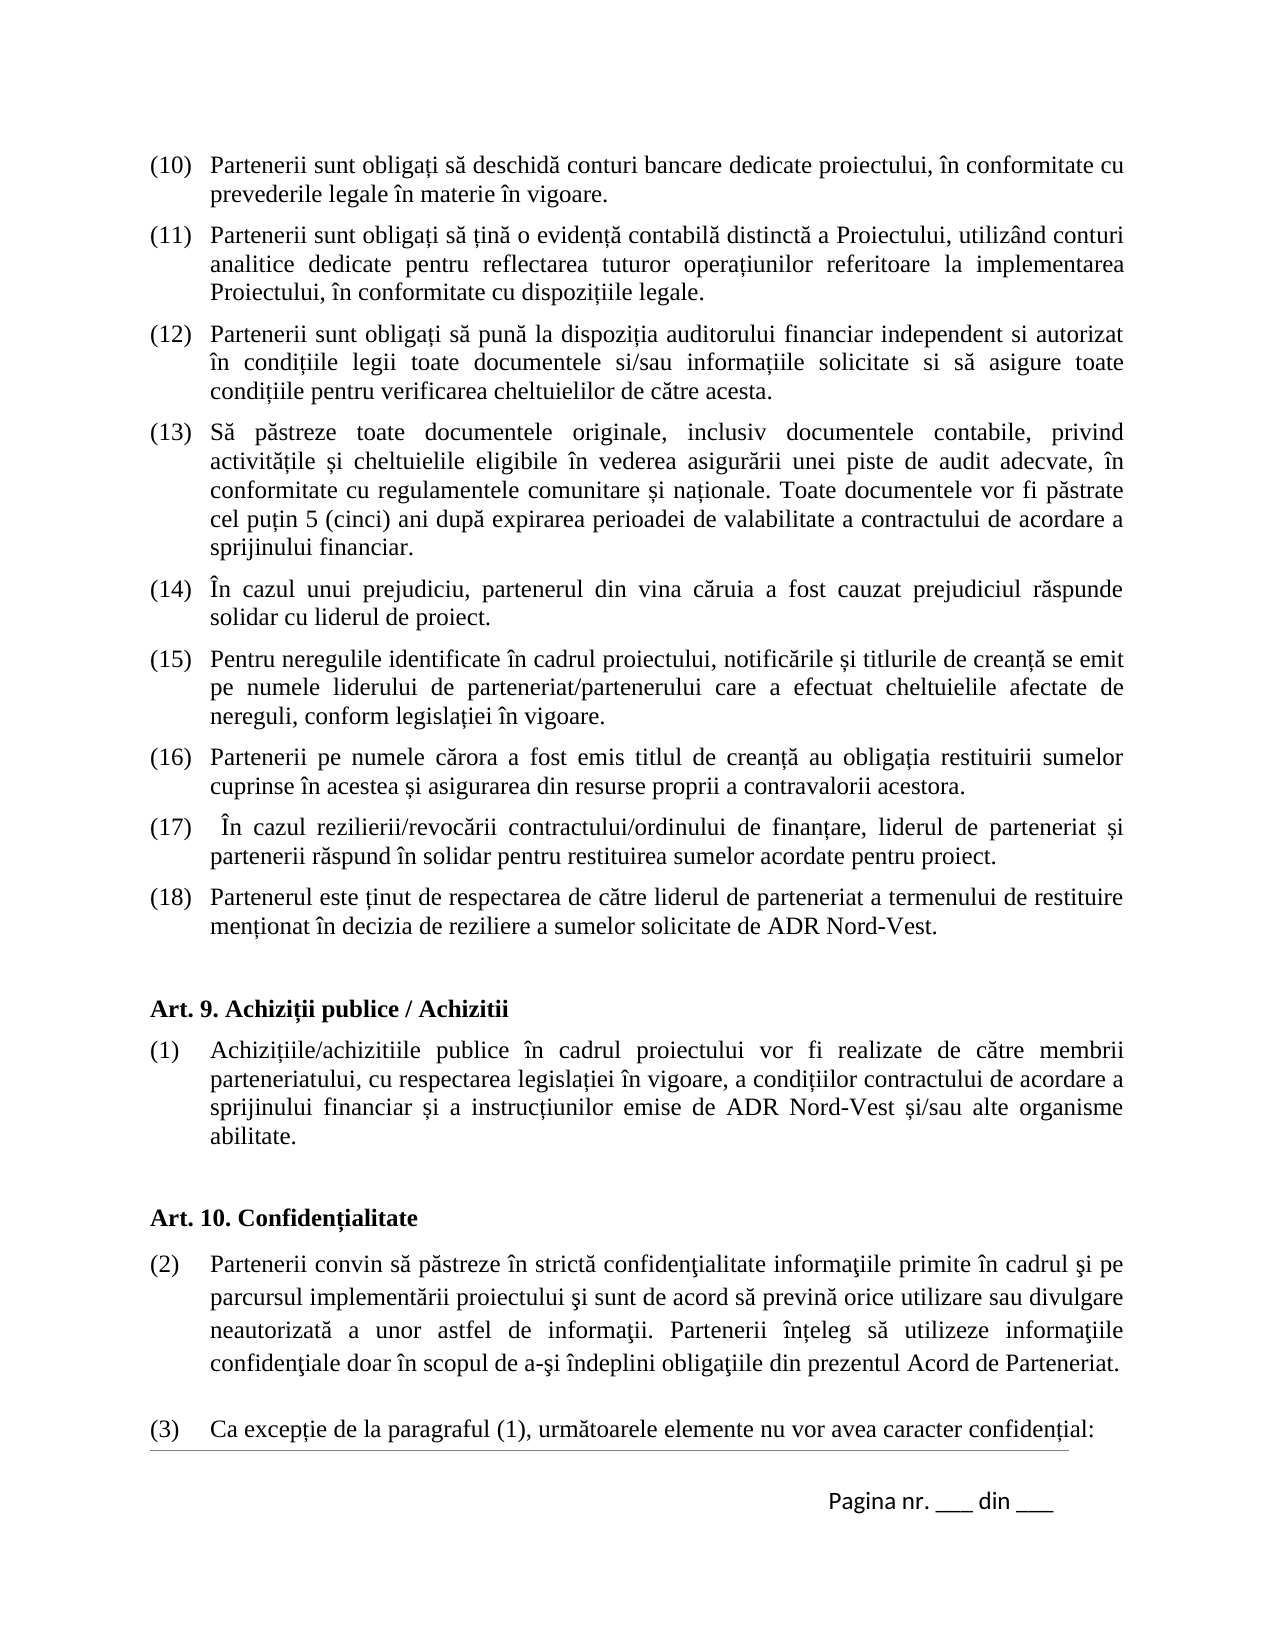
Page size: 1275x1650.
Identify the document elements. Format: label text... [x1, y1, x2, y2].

subtitle În cazul rezilierii/revocării contractului/ordinului de finanțare, liderul de parteneriat și partenerii răspund în solidar pentru restituirea sumelor acordate pentru proiect. [150, 812, 1125, 870]
subtitle Art. 9. Achiziții publice / Achizitii [150, 994, 1125, 1022]
subtitle Partenerii sunt obligați să deschidă conturi bancare dedicate proiectului, în conformitate cu prevederile legale în materie în vigoare. [150, 150, 1125, 207]
subtitle Partenerii sunt obligați să pună la dispoziția auditorului financiar independent si autorizat în condițiile legii toate documentele si/sau informațiile solicitate si să asigure toate condițiile pentru verificarea cheltuielilor de către acesta. [150, 319, 1125, 405]
subtitle Să păstreze toate documentele originale, inclusiv documentele contabile, privind activitățile și cheltuielile eligibile în vederea asigurării unei piste de audit adecvate, în conformitate cu regulamentele comunitare și naționale. Toate documentele vor fi păstrate cel puțin 5 (cinci) ani după expirarea perioadei de valabilitate a contractului de acordare a sprijinului financiar. [150, 417, 1125, 561]
subtitle Pentru neregulile identificate în cadrul proiectului, notificările și titlurile de creanță se emit pe numele liderului de parteneriat/partenerului care a efectuat cheltuielile afectate de nereguli, conform legislației în vigoare. [150, 644, 1125, 730]
subtitle Partenerii sunt obligați să țină o evidență contabilă distinctă a Proiectului, utilizând conturi analitice dedicate pentru reflectarea tuturor operațiunilor referitoare la implementarea Proiectului, în conformitate cu dispozițiile legale. [150, 220, 1125, 306]
subtitle În cazul unui prejudiciu, partenerul din vina căruia a fost cauzat prejudiciul răspunde solidar cu liderul de proiect. [150, 574, 1125, 631]
subtitle Partenerul este ținut de respectarea de către liderul de parteneriat a termenului de restituire menționat în decizia de reziliere a sumelor solicitate de ADR Nord-Vest. [150, 882, 1125, 940]
subtitle Art. 10. Confidențialitate [150, 1203, 1125, 1232]
subtitle Partenerii pe numele cărora a fost emis titlul de creanță au obligația restituirii sumelor cuprinse în acestea și asigurarea din resurse proprii a contravalorii acestora. [150, 742, 1125, 800]
list Ca excepție de la paragraful (1), următoarele elemente nu vor avea caracter confidențial: [150, 1414, 1125, 1443]
list Partenerii convin să păstreze în strictă confidenţialitate informaţiile primite în cadrul şi pe parcursul implementării proiectului şi sunt de acord să prevină orice utilizare sau divulgare neautorizată a unor astfel de informaţii. Partenerii înțeleg să utilizeze informaţiile confidenţiale doar în scopul de a-şi îndeplini obligaţiile din prezentul Acord de Parteneriat. [150, 1249, 1125, 1377]
subtitle Achizițiile/achizitiile publice în cadrul proiectului vor fi realizate de către membrii parteneriatului, cu respectarea legislației în vigoare, a condițiilor contractului de acordare a sprijinului financiar și a instrucțiunilor emise de ADR Nord-Vest și/sau alte organisme abilitate. [150, 1035, 1125, 1150]
